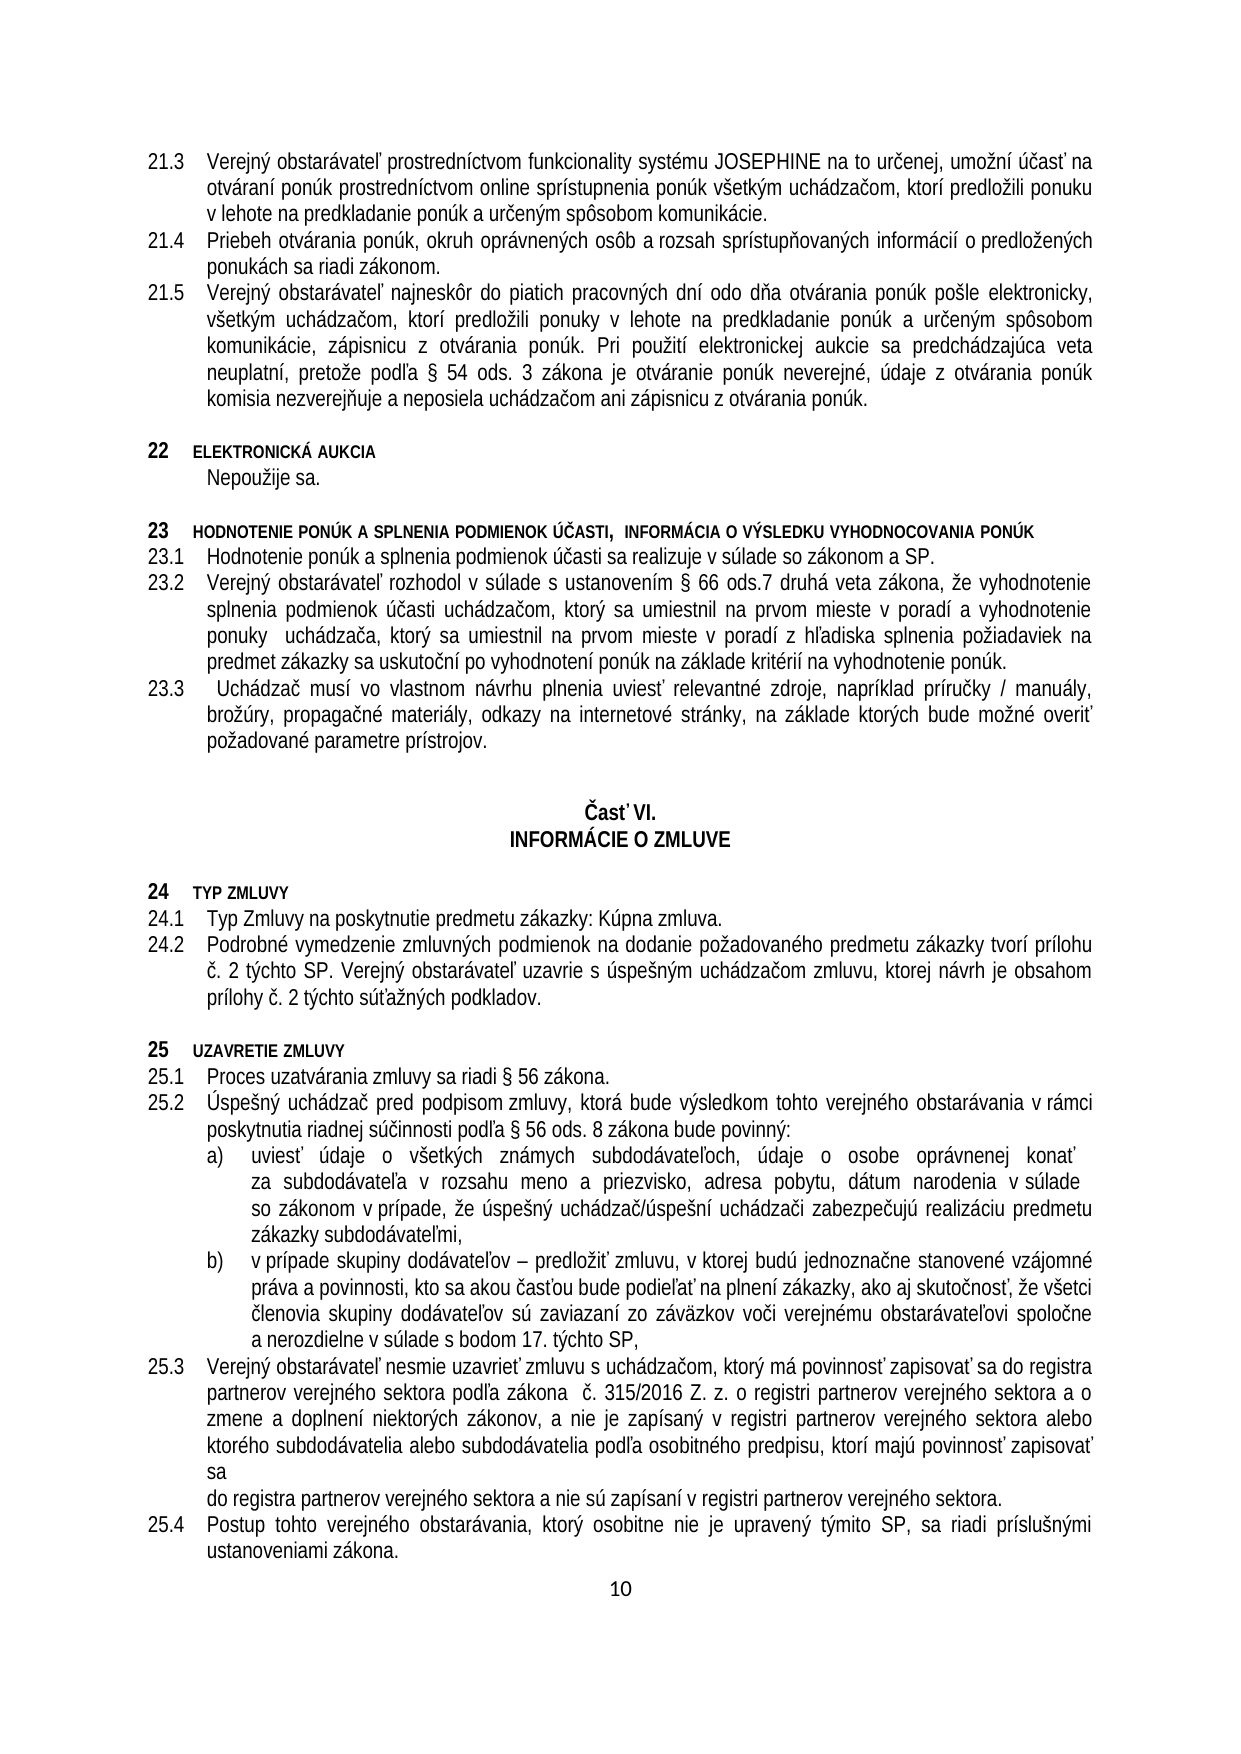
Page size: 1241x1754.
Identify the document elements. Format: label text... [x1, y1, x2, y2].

text INFORMÁCIE O ZMLUVE [148, 826, 1093, 852]
list Postup tohto verejného obstarávania, ktorý osobitne nie je upravený týmito SP, sa riadi príslušnými ustanoveniami zákona. [148, 1511, 1093, 1563]
list Uchádzač musí vo vlastnom návrhu plnenia uviesť relevantné zdroje, napríklad príručky / manuály, brožúry, propagačné materiály, odkazy na internetové stránky, na základe ktorých bude možné overiť požadované parametre prístrojov. [148, 675, 1093, 754]
list Verejný obstarávateľ rozhodol v súlade s ustanovením § 66 ods.7 druhá veta zákona, že vyhodnotenie splnenia podmienok účasti uchádzačom, ktorý sa umiestnil na prvom mieste v poradí a vyhodnotenie ponuky uchádzača, ktorý sa umiestnil na prvom mieste v poradí z hľadiska splnenia požiadaviek na predmet zákazky sa uskutoční po vyhodnotení ponúk na základe kritérií na vyhodnotenie ponúk. [148, 569, 1093, 675]
list Verejný obstarávateľ prostredníctvom funkcionality systému JOSEPHINE na to určenej, umožní účasť na otváraní ponúk prostredníctvom online sprístupnenia ponúk všetkým uchádzačom, ktorí predložili ponuku v lehote na predkladanie ponúk a určeným spôsobom komunikácie. [148, 148, 1093, 227]
text Časť VI. [148, 799, 1093, 826]
list v prípade skupiny dodávateľov – predložiť zmluvu, v ktorej budú jednoznačne stanovené vzájomné práva a povinnosti, kto sa akou časťou bude podieľať na plnení zákazky, ako aj skutočnosť, že všetci členovia skupiny dodávateľov sú zaviazaní zo záväzkov voči verejnému obstarávateľovi spoločne a nerozdielne v súlade s bodom 17. týchto SP, [207, 1247, 1093, 1353]
subtitle elektronická aukcia [148, 437, 1093, 464]
list Podrobné vymedzenie zmluvných podmienok na dodanie požadovaného predmetu zákazky tvorí prílohu č. 2 týchto SP. Verejný obstarávateľ uzavrie s úspešným uchádzačom zmluvu, ktorej návrh je obsahom prílohy č. 2 týchto súťažných podkladov. [148, 931, 1093, 1010]
list Typ Zmluvy na poskytnutie predmetu zákazky: Kúpna zmluva. [148, 905, 1093, 931]
list Verejný obstarávateľ najneskôr do piatich pracovných dní odo dňa otvárania ponúk pošle elektronicky, všetkým uchádzačom, ktorí predložili ponuky v lehote na predkladanie ponúk a určeným spôsobom komunikácie, zápisnicu z otvárania ponúk. Pri použití elektronickej aukcie sa predchádzajúca veta neuplatní, pretože podľa § 54 ods. 3 zákona je otváranie ponúk neverejné, údaje z otvárania ponúk komisia nezverejňuje a neposiela uchádzačom ani zápisnicu z otvárania ponúk. [148, 279, 1093, 411]
subtitle typ zmluvy [148, 878, 1093, 905]
text Nepoužije sa. [148, 464, 1093, 490]
list Hodnotenie ponúk a splnenia podmienok účasti sa realizuje v súlade so zákonom a SP. [148, 543, 1093, 569]
list Proces uzatvárania zmluvy sa riadi § 56 zákona. [148, 1063, 1093, 1089]
list Priebeh otvárania ponúk, okruh oprávnených osôb a rozsah sprístupňovaných informácií o predložených ponukách sa riadi zákonom. [148, 227, 1093, 279]
subtitle hodnotenie ponúk a splnenia podmienok účasti, informácia o výsledku vyhodnocovania ponúk [148, 517, 1093, 543]
list Verejný obstarávateľ nesmie uzavrieť zmluvu s uchádzačom, ktorý má povinnosť zapisovať sa do registra partnerov verejného sektora podľa zákona č. 315/2016 Z. z. o registri partnerov verejného sektora a o zmene a doplnení niektorých zákonov, a nie je zapísaný v registri partnerov verejného sektora alebo ktorého subdodávatelia alebo subdodávatelia podľa osobitného predpisu, ktorí majú povinnosť zapisovať sa do registra partnerov verejného sektora a nie sú zapísaní v registri partnerov verejného sektora. [148, 1353, 1093, 1511]
list uviesť údaje o všetkých známych subdodávateľoch, údaje o osobe oprávnenej konať za subdodávateľa v rozsahu meno a priezvisko, adresa pobytu, dátum narodenia v súlade so zákonom v prípade, že úspešný uchádzač/úspešní uchádzači zabezpečujú realizáciu predmetu zákazky subdodávateľmi, [207, 1142, 1093, 1247]
subtitle uzavretie zmluvy [148, 1036, 1093, 1063]
list Úspešný uchádzač pred podpisom zmluvy, ktorá bude výsledkom tohto verejného obstarávania v rámci poskytnutia riadnej súčinnosti podľa § 56 ods. 8 zákona bude povinný: [148, 1089, 1093, 1142]
